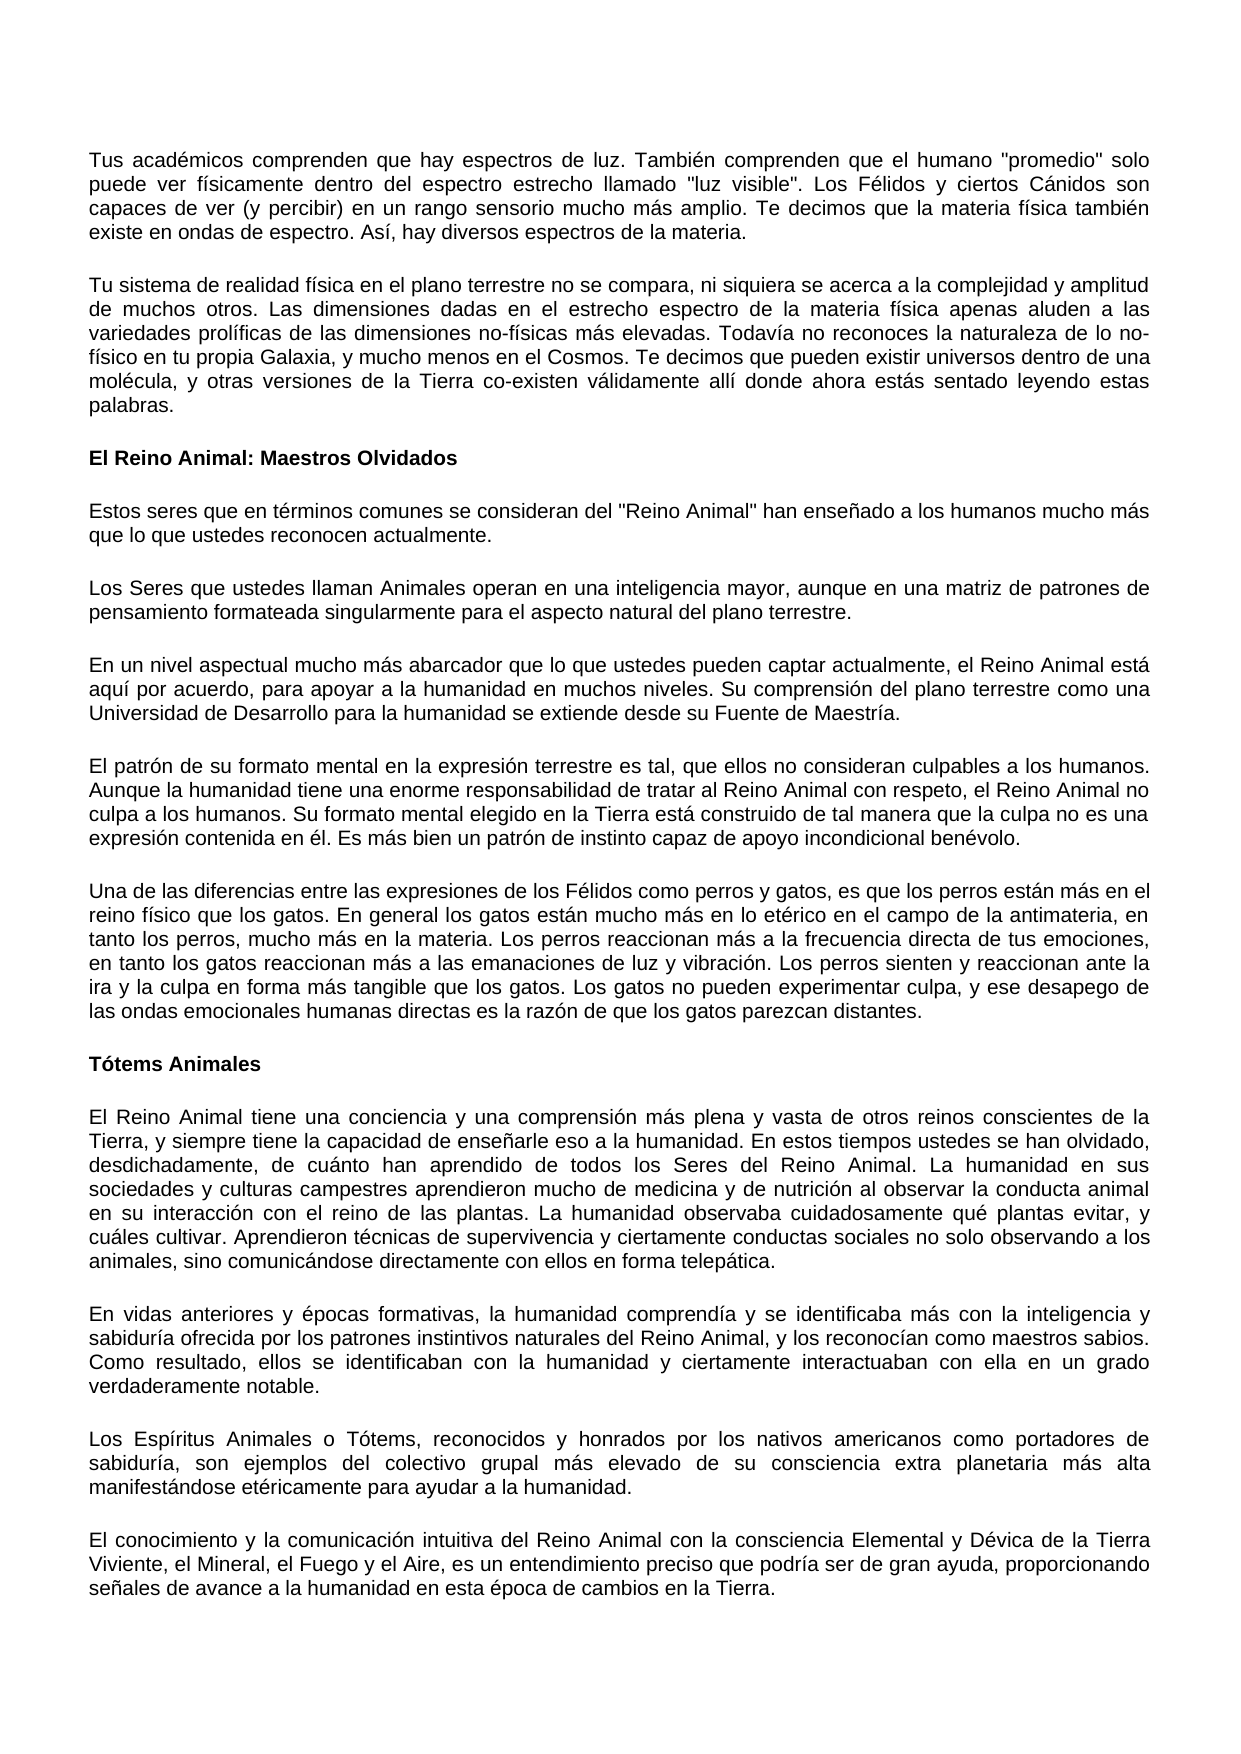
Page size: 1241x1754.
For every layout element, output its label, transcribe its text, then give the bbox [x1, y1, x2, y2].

text El patrón de su formato mental en la expresión terrestre es tal, que ellos no consideran culpables a los humanos. Aunque la humanidad tiene una enorme responsabilidad de tratar al Reino Animal con respeto, el Reino Animal no culpa a los humanos. Su formato mental elegido en la Tierra está construido de tal manera que la culpa no es una expresión contenida en él. Es más bien un patrón de instinto capaz de apoyo incondicional benévolo. [89, 754, 1152, 850]
text Tu sistema de realidad física en el plano terrestre no se compara, ni siquiera se acerca a la complejidad y amplitud de muchos otros. Las dimensiones dadas en el estrecho espectro de la materia física apenas aluden a las variedades prolíficas de las dimensiones no-físicas más elevadas. Todavía no reconoces la naturaleza de lo no-físico en tu propia Galaxia, y mucho menos en el Cosmos. Te decimos que pueden existir universos dentro de una molécula, y otras versiones de la Tierra co-existen válidamente allí donde ahora estás sentado leyendo estas palabras. [89, 273, 1152, 416]
text Tótems Animales [89, 1052, 1152, 1076]
text El conocimiento y la comunicación intuitiva del Reino Animal con la consciencia Elemental y Dévica de la Tierra Viviente, el Mineral, el Fuego y el Aire, es un entendimiento preciso que podría ser de gran ayuda, proporcionando señales de avance a la humanidad en esta época de cambios en la Tierra. [89, 1528, 1152, 1600]
text Tus académicos comprenden que hay espectros de luz. También comprenden que el humano "promedio" solo puede ver físicamente dentro del espectro estrecho llamado "luz visible". Los Félidos y ciertos Cánidos son capaces de ver (y percibir) en un rango sensorio mucho más amplio. Te decimos que la materia física también existe en ondas de espectro. Así, hay diversos espectros de la materia. [89, 148, 1152, 243]
text Los Seres que ustedes llaman Animales operan en una inteligencia mayor, aunque en una matriz de patrones de pensamiento formateada singularmente para el aspecto natural del plano terrestre. [89, 576, 1152, 624]
text En vidas anteriores y épocas formativas, la humanidad comprendía y se identificaba más con la inteligencia y sabiduría ofrecida por los patrones instintivos naturales del Reino Animal, y los reconocían como maestros sabios. Como resultado, ellos se identificaban con la humanidad y ciertamente interactuaban con ella en un grado verdaderamente notable. [89, 1302, 1152, 1398]
text El Reino Animal: Maestros Olvidados [89, 446, 1152, 469]
text Una de las diferencias entre las expresiones de los Félidos como perros y gatos, es que los perros están más en el reino físico que los gatos. En general los gatos están mucho más en lo etérico en el campo de la antimateria, en tanto los perros, mucho más en la materia. Los perros reaccionan más a la frecuencia directa de tus emociones, en tanto los gatos reaccionan más a las emanaciones de luz y vibración. Los perros sienten y reaccionan ante la ira y la culpa en forma más tangible que los gatos. Los gatos no pueden experimentar culpa, y ese desapego de las ondas emocionales humanas directas es la razón de que los gatos parezcan distantes. [89, 879, 1152, 1023]
text Los Espíritus Animales o Tótems, reconocidos y honrados por los nativos americanos como portadores de sabiduría, son ejemplos del colectivo grupal más elevado de su consciencia extra planetaria más alta manifestándose etéricamente para ayudar a la humanidad. [89, 1427, 1152, 1499]
text Estos seres que en términos comunes se consideran del "Reino Animal" han enseñado a los humanos mucho más que lo que ustedes reconocen actualmente. [89, 499, 1152, 547]
text En un nivel aspectual mucho más abarcador que lo que ustedes pueden captar actualmente, el Reino Animal está aquí por acuerdo, para apoyar a la humanidad en muchos niveles. Su comprensión del plano terrestre como una Universidad de Desarrollo para la humanidad se extiende desde su Fuente de Maestría. [89, 653, 1152, 725]
text El Reino Animal tiene una conciencia y una comprensión más plena y vasta de otros reinos conscientes de la Tierra, y siempre tiene la capacidad de enseñarle eso a la humanidad. En estos tiempos ustedes se han olvidado, desdichadamente, de cuánto han aprendido de todos los Seres del Reino Animal. La humanidad en sus sociedades y culturas campestres aprendieron mucho de medicina y de nutrición al observar la conducta animal en su interacción con el reino de las plantas. La humanidad observaba cuidadosamente qué plantas evitar, y cuáles cultivar. Aprendieron técnicas de supervivencia y ciertamente conductas sociales no solo observando a los animales, sino comunicándose directamente con ellos en forma telepática. [89, 1105, 1152, 1273]
